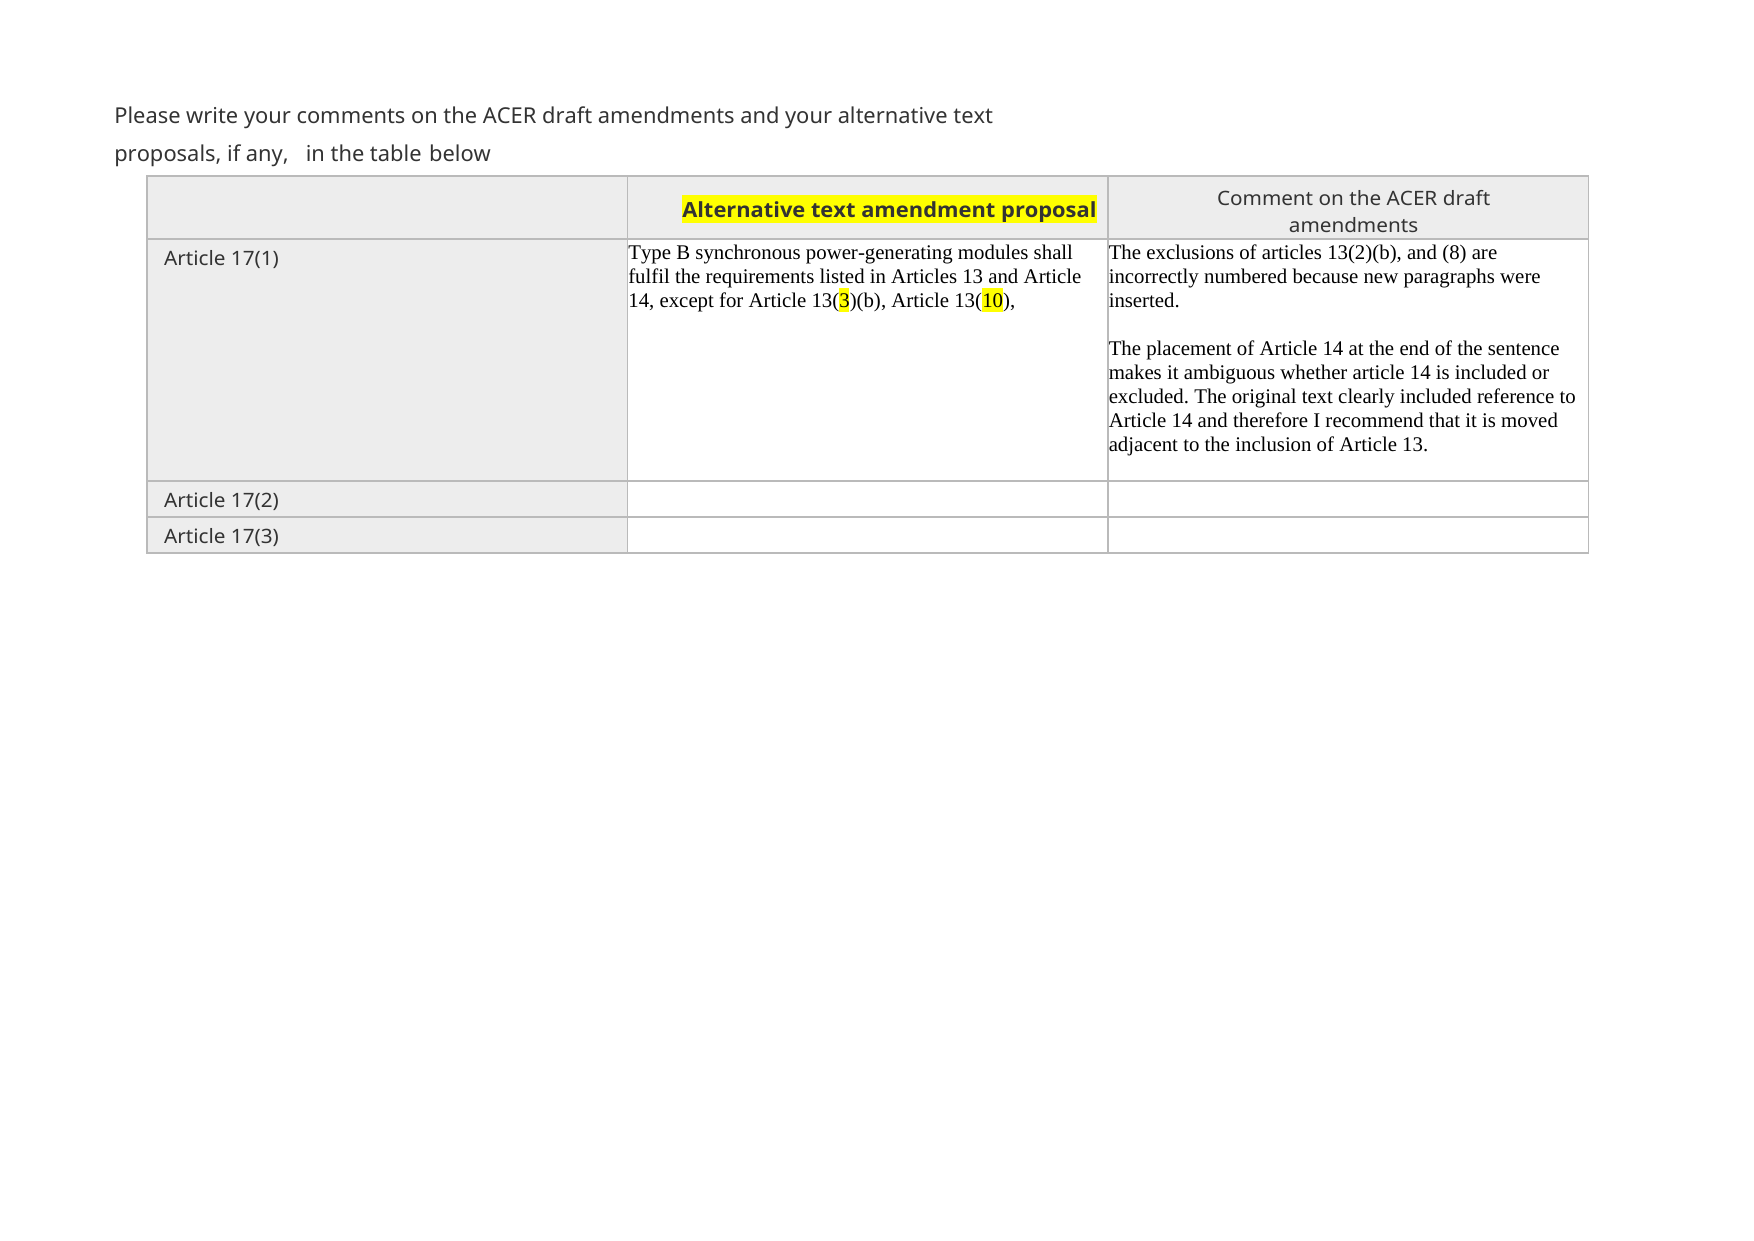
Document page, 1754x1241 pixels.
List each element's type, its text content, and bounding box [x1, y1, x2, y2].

table_cell [628, 482, 1107, 516]
table_header Alternative text amendment proposal [628, 177, 1107, 238]
table_cell Article 17(2) [148, 482, 627, 516]
table_cell Type B synchronous power-generating modules shall fulfil the requirements listed in Articles 13 and Article 14, except for Article 13(3)(b), Article 13(10), [628, 240, 1107, 480]
table_cell The exclusions of articles 13(2)(b), and (8) are incorrectly numbered because new paragraphs were inserted. The placement of Article 14 at the end of the sentence makes it ambiguous whether article 14 is included or excluded. The original text clearly included reference to Article 14 and therefore I recommend that it is moved adjacent to the inclusion of Article 13. [1109, 240, 1588, 480]
table_header [148, 177, 627, 238]
table_cell [1109, 518, 1588, 552]
table_header Comment on the ACER draft amendments [1109, 177, 1588, 238]
text Please write your comments on the ACER draft amendments and your alternative text proposals, if any, in the table below [114, 100, 1103, 168]
table_cell [628, 518, 1107, 552]
table_cell Article 17(3) [148, 518, 627, 552]
table_cell Article 17(1) [148, 240, 627, 480]
table_cell [1109, 482, 1588, 516]
